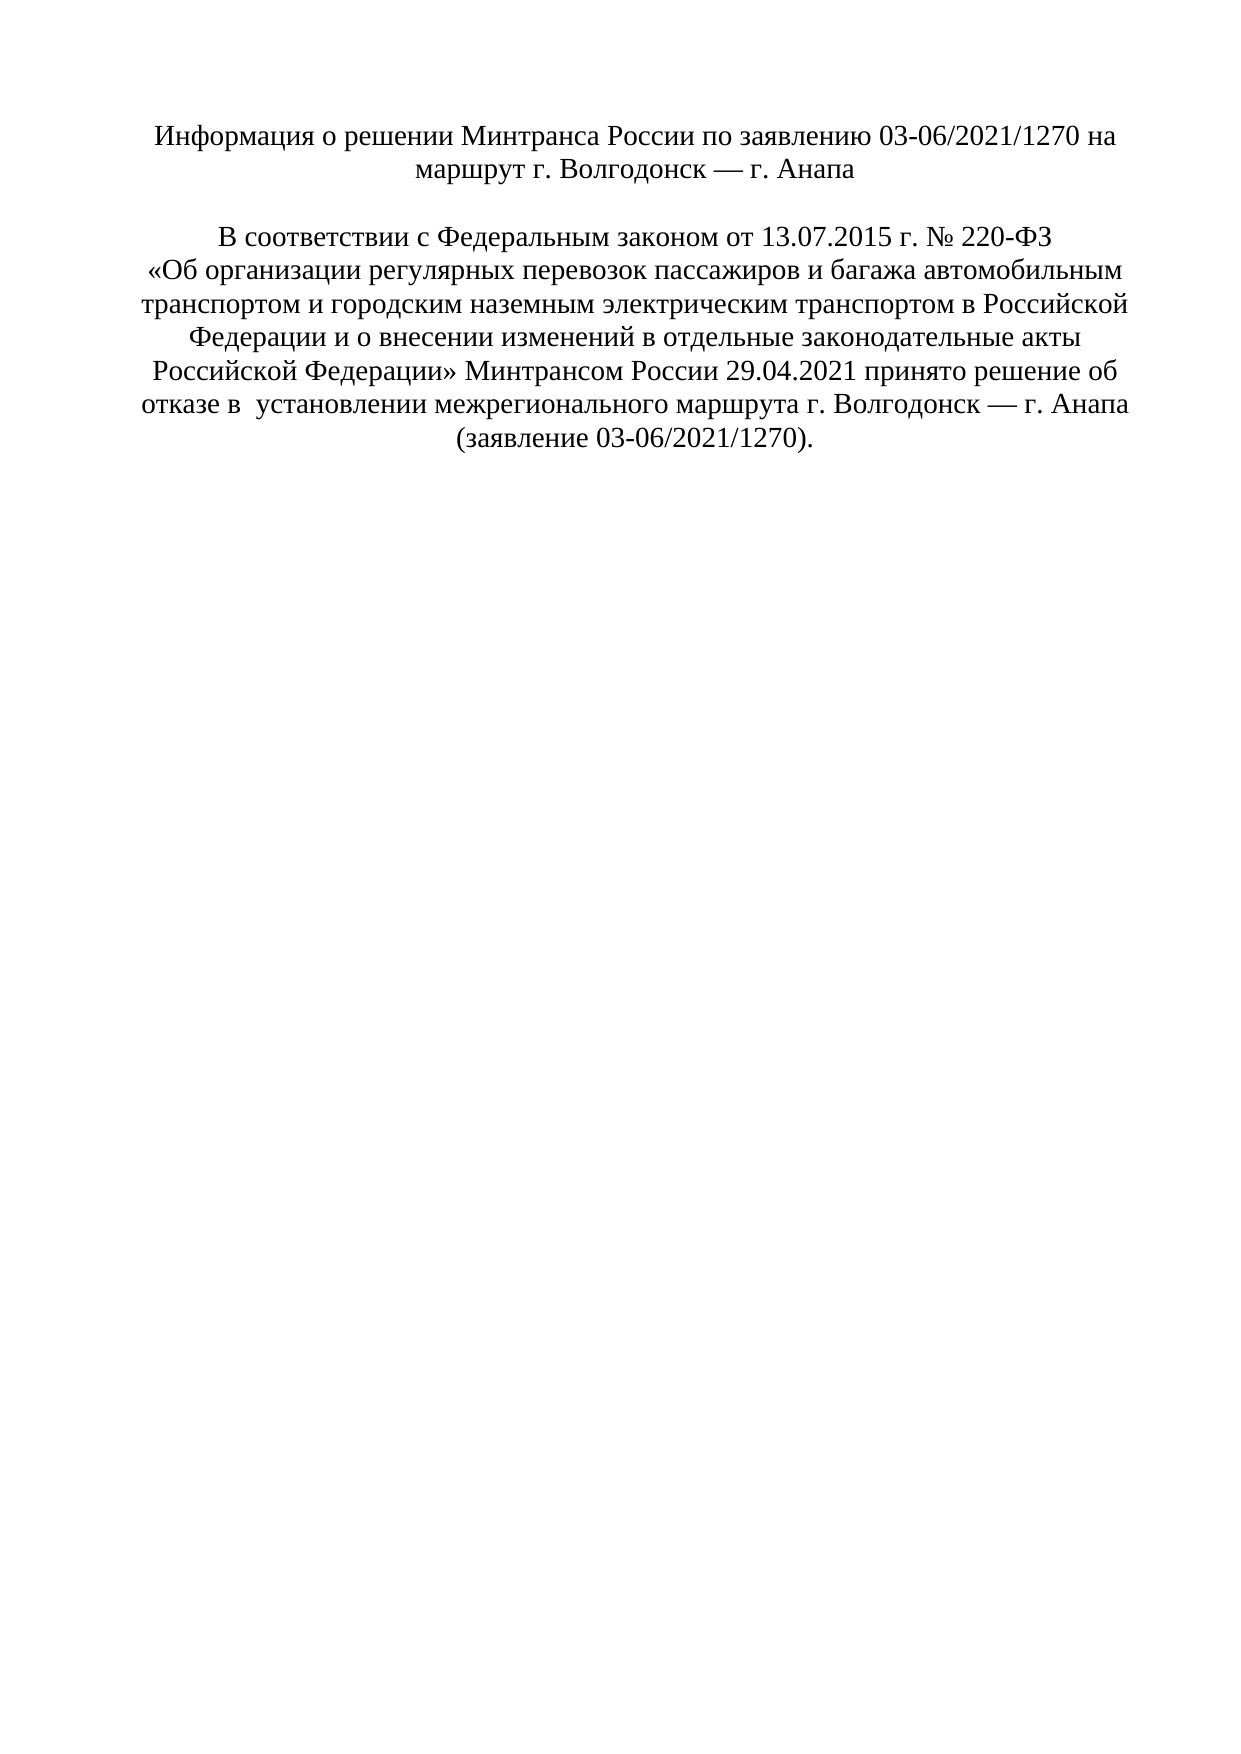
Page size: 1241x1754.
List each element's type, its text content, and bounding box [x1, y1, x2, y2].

text Информация о решении Минтранса России по заявлению 03-06/2021/1270 на маршрут г. Волгодонск — г. Анапа [118, 118, 1152, 185]
text В соответствии с Федеральным законом от 13.07.2015 г. № 220-ФЗ «Об организации регулярных перевозок пассажиров и багажа автомобильным транспортом и городским наземным электрическим транспортом в Российской Федерации и о внесении изменений в отдельные законодательные акты Российской Федерации» Минтрансом России 29.04.2021 принято решение об отказе в установлении межрегионального маршрута г. Волгодонск — г. Анапа (заявление 03-06/2021/1270). [118, 219, 1152, 453]
